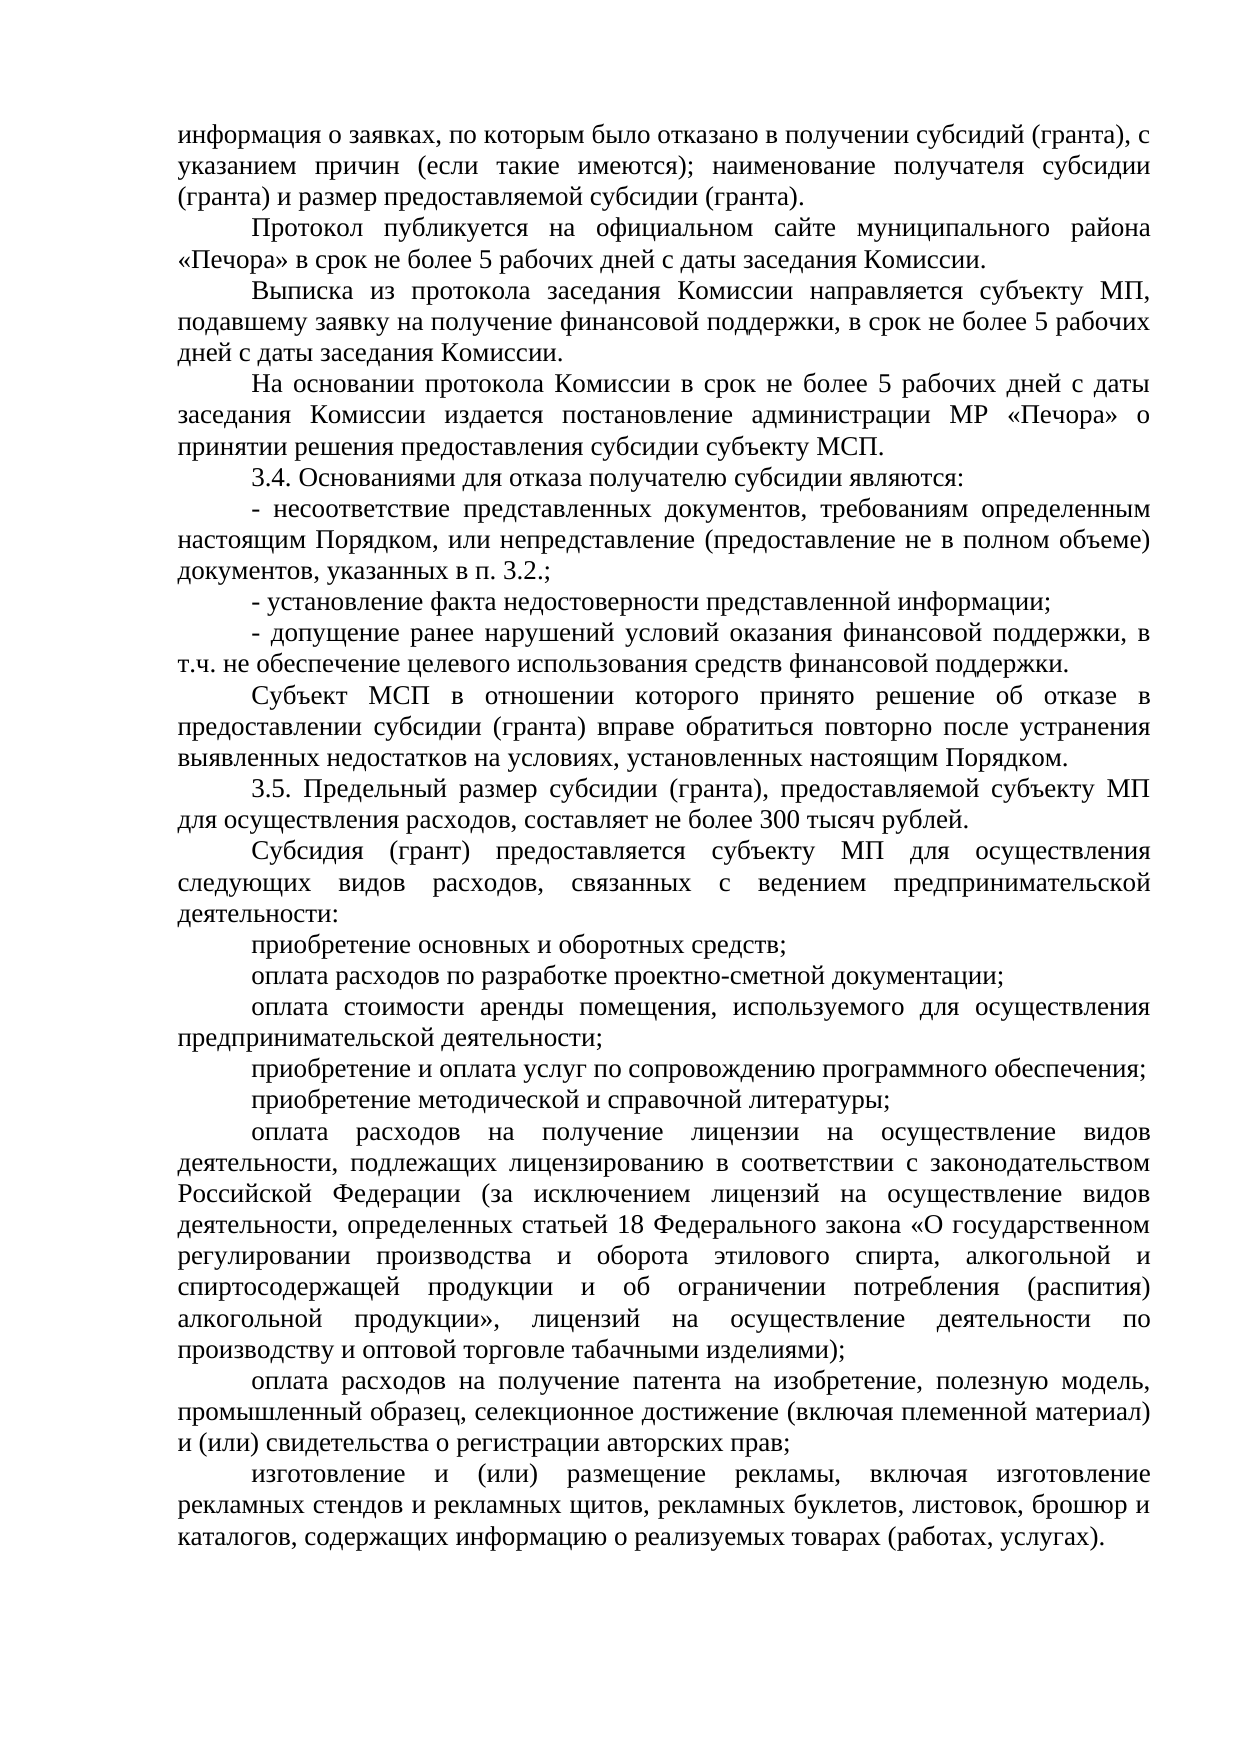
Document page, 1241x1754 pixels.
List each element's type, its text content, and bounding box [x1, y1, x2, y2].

text - допущение ранее нарушений условий оказания финансовой поддержки, в т.ч. не обеспечение целевого использования средств финансовой поддержки. [177, 616, 1152, 679]
text оплата расходов по разработке проектно-сметной документации; [177, 959, 1152, 990]
text оплата стоимости аренды помещения, используемого для осуществления предпринимательской деятельности; [177, 990, 1152, 1052]
text На основании протокола Комиссии в срок не более 5 рабочих дней с даты заседания Комиссии издается постановление администрации МР «Печора» о принятии решения предоставления субсидии субъекту МСП. [177, 367, 1152, 461]
text - установление факта недостоверности представленной информации; [177, 585, 1152, 616]
text Субъект МСП в отношении которого принято решение об отказе в предоставлении субсидии (гранта) вправе обратиться повторно после устранения выявленных недостатков на условиях, установленных настоящим Порядком. [177, 679, 1152, 772]
text оплата расходов на получение патента на изобретение, полезную модель, промышленный образец, селекционное достижение (включая племенной материал) и (или) свидетельства о регистрации авторских прав; [177, 1364, 1152, 1457]
text Субсидия (грант) предоставляется субъекту МП для осуществления следующих видов расходов, связанных с ведением предпринимательской деятельности: [177, 834, 1152, 928]
text приобретение основных и оборотных средств; [177, 928, 1152, 959]
text приобретение и оплата услуг по сопровождению программного обеспечения; [177, 1052, 1152, 1084]
text - несоответствие представленных документов, требованиям определенным настоящим Порядком, или непредставление (предоставление не в полном объеме) документов, указанных в п. 3.2.; [177, 492, 1152, 585]
text Выписка из протокола заседания Комиссии направляется субъекту МП, подавшему заявку на получение финансовой поддержки, в срок не более 5 рабочих дней с даты заседания Комиссии. [177, 274, 1152, 367]
text приобретение методической и справочной литературы; [177, 1084, 1152, 1115]
text 3.5. Предельный размер субсидии (гранта), предоставляемой субъекту МП для осуществления расходов, составляет не более 300 тысяч рублей. [177, 772, 1152, 834]
text изготовление и (или) размещение рекламы, включая изготовление рекламных стендов и рекламных щитов, рекламных буклетов, листовок, брошюр и каталогов, содержащих информацию о реализуемых товарах (работах, услугах). [177, 1457, 1152, 1551]
text Протокол публикуется на официальном сайте муниципального района «Печора» в срок не более 5 рабочих дней с даты заседания Комиссии. [177, 212, 1152, 274]
text оплата расходов на получение лицензии на осуществление видов деятельности, подлежащих лицензированию в соответствии с законодательством Российской Федерации (за исключением лицензий на осуществление видов деятельности, определенных статьей 18 Федерального закона «О государственном регулировании производства и оборота этилового спирта, алкогольной и спиртосодержащей продукции и об ограничении потребления (распития) алкогольной продукции», лицензий на осуществление деятельности по производству и оптовой торговле табачными изделиями); [177, 1115, 1152, 1364]
text 3.4. Основаниями для отказа получателю субсидии являются: [177, 461, 1152, 492]
